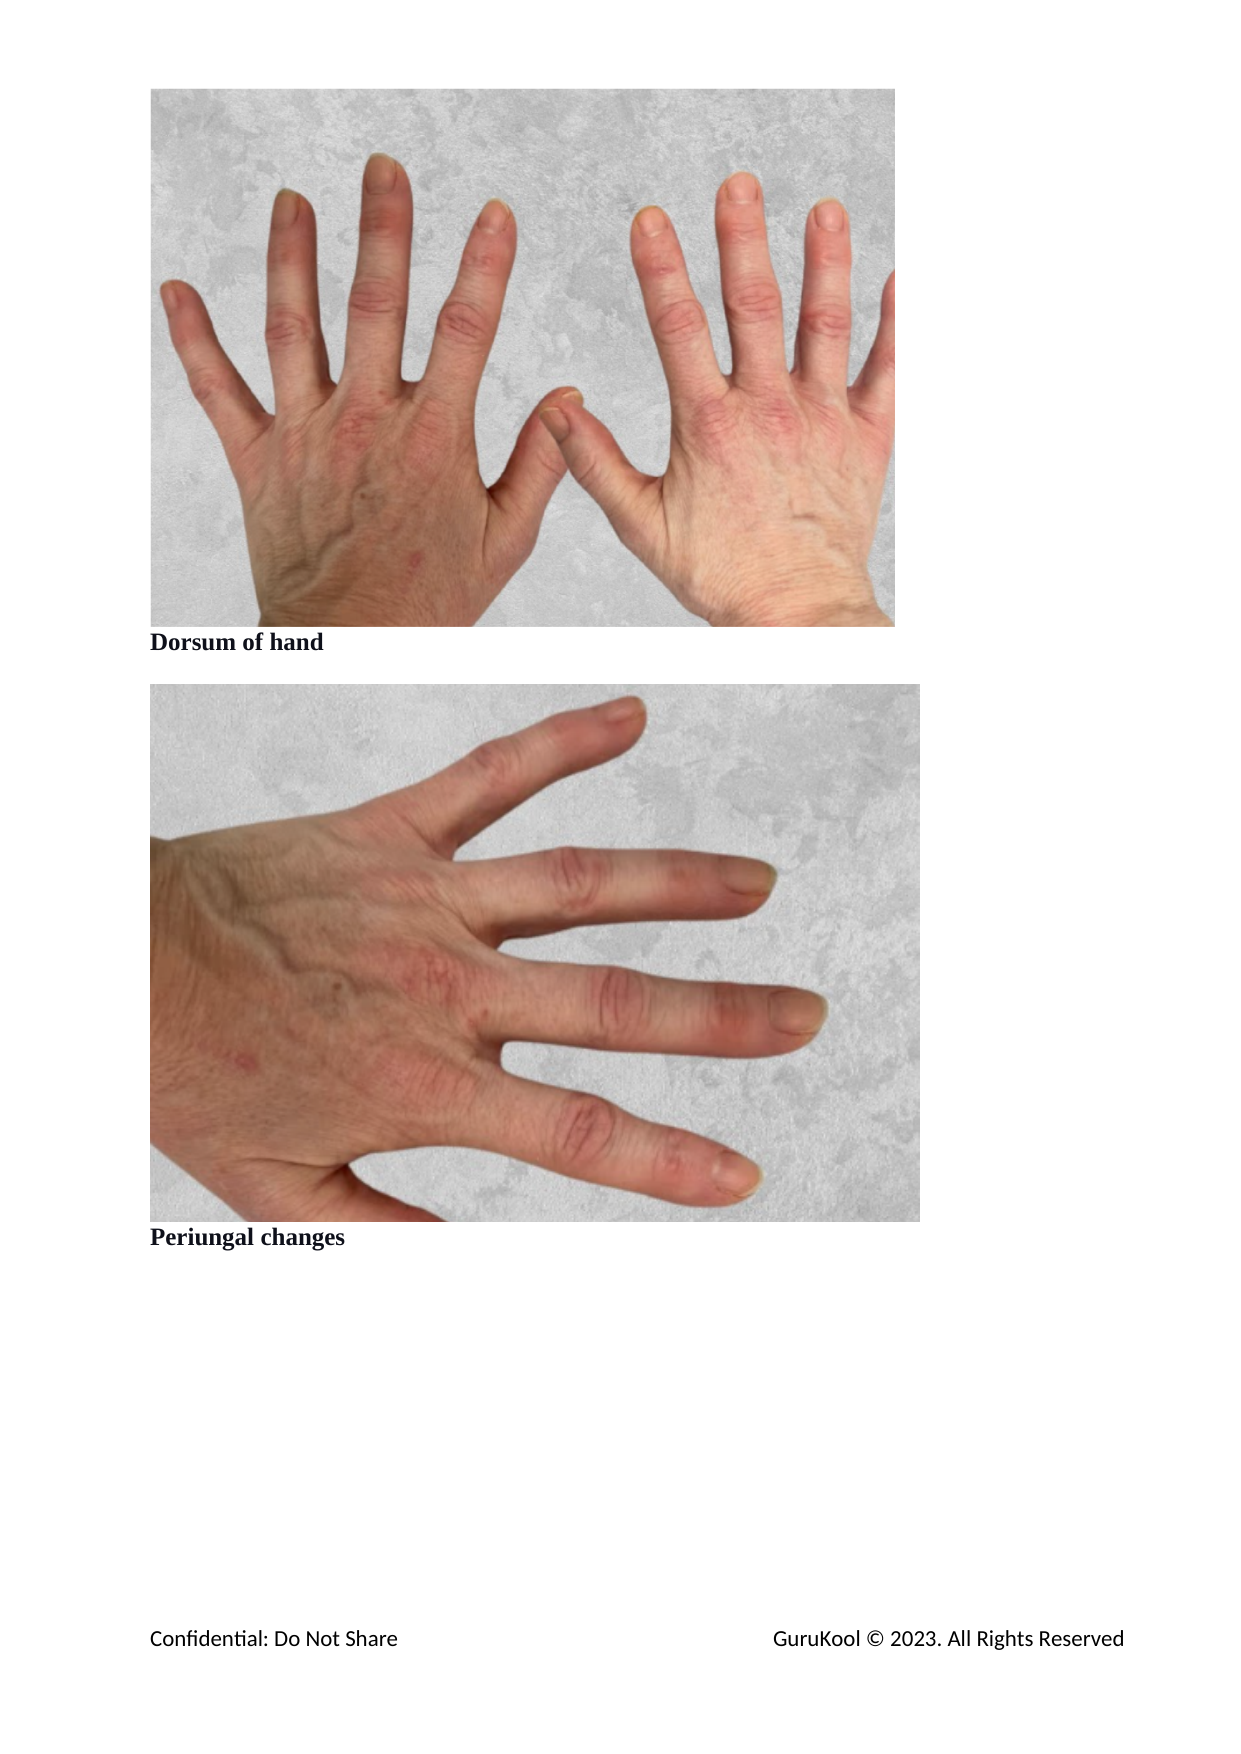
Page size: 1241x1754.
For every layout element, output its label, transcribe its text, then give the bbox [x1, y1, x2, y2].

text Periungal changes [150, 1222, 1090, 1251]
picture [151, 89, 894, 626]
text Dorsum of hand [150, 627, 1090, 655]
picture [150, 684, 920, 1222]
